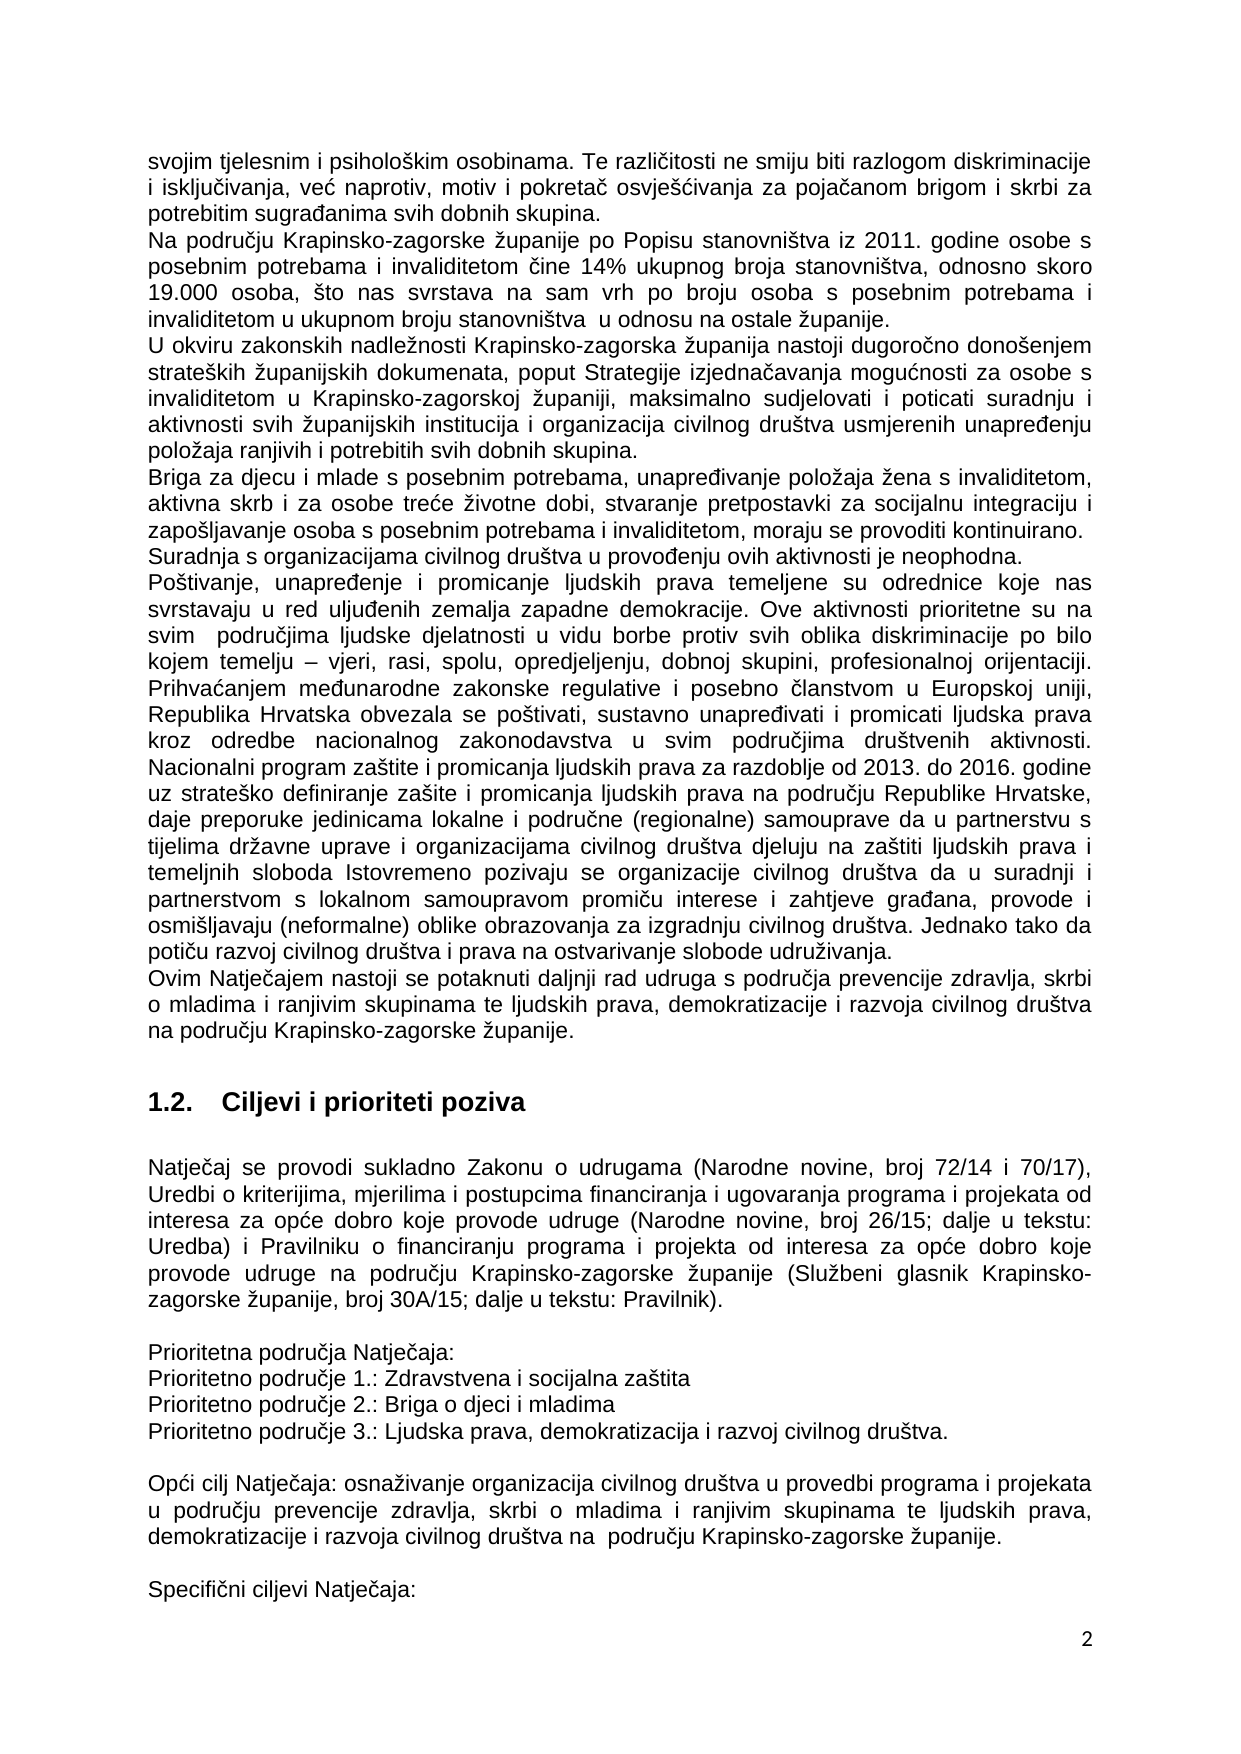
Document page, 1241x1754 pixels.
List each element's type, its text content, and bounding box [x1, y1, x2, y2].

text Prioritetno područje 2.: Briga o djeci i mladima [148, 1391, 1093, 1418]
text Prioritetno područje 3.: Ljudska prava, demokratizacija i razvoj civilnog društva. [148, 1418, 1093, 1444]
text Na području Krapinsko-zagorske županije po Popisu stanovništva iz 2011. godine osobe s posebnim potrebama i invaliditetom čine 14% ukupnog broja stanovništva, odnosno skoro 19.000 osoba, što nas svrstava na sam vrh po broju osoba s posebnim potrebama i invaliditetom u ukupnom broju stanovništva u odnosu na ostale županije. [148, 227, 1093, 332]
text Opći cilj Natječaja: osnaživanje organizacija civilnog društva u provedbi programa i projekata u području prevencije zdravlja, skrbi o mladima i ranjivim skupinama te ljudskih prava, demokratizacije i razvoja civilnog društva na području Krapinsko-zagorske županije. [148, 1470, 1093, 1549]
text Ovim Natječajem nastoji se potaknuti daljnji rad udruga s područja prevencije zdravlja, skrbi o mladima i ranjivim skupinama te ljudskih prava, demokratizacije i razvoja civilnog društva na području Krapinsko-zagorske županije. [148, 964, 1093, 1044]
text Prioritetno područje 1.: Zdravstvena i socijalna zaštita [148, 1365, 1093, 1391]
text U okviru zakonskih nadležnosti Krapinsko-zagorska županija nastoji dugoročno donošenjem strateških županijskih dokumenata, poput Strategije izjednačavanja mogućnosti za osobe s invaliditetom u Krapinsko-zagorskoj županiji, maksimalno sudjelovati i poticati suradnju i aktivnosti svih županijskih institucija i organizacija civilnog društva usmjerenih unapređenju položaja ranjivih i potrebitih svih dobnih skupina. [148, 332, 1093, 464]
text Natječaj se provodi sukladno Zakonu o udrugama (Narodne novine, broj 72/14 i 70/17), Uredbi o kriterijima, mjerilima i postupcima financiranja i ugovaranja programa i projekata od interesa za opće dobro koje provode udruge (Narodne novine, broj 26/15; dalje u tekstu: Uredba) i Pravilniku o financiranju programa i projekta od interesa za opće dobro koje provode udruge na području Krapinsko-zagorske županije (Službeni glasnik Krapinsko-zagorske županije, broj 30A/15; dalje u tekstu: Pravilnik). [148, 1154, 1093, 1312]
text Poštivanje, unapređenje i promicanje ljudskih prava temeljene su odrednice koje nas svrstavaju u red uljuđenih zemalja zapadne demokracije. Ove aktivnosti prioritetne su na svim područjima ljudske djelatnosti u vidu borbe protiv svih oblika diskriminacije po bilo kojem temelju – vjeri, rasi, spolu, opredjeljenju, dobnoj skupini, profesionalnoj orijentaciji. Prihvaćanjem međunarodne zakonske regulative i posebno članstvom u Europskoj uniji, Republika Hrvatska obvezala se poštivati, sustavno unapređivati i promicati ljudska prava kroz odredbe nacionalnog zakonodavstva u svim područjima društvenih aktivnosti. Nacionalni program zaštite i promicanja ljudskih prava za razdoblje od 2013. do 2016. godine uz strateško definiranje zašite i promicanja ljudskih prava na području Republike Hrvatske, daje preporuke jedinicama lokalne i područne (regionalne) samouprave da u partnerstvu s tijelima državne uprave i organizacijama civilnog društva djeluju na zaštiti ljudskih prava i temeljnih sloboda Istovremeno pozivaju se organizacije civilnog društva da u suradnji i partnerstvom s lokalnom samoupravom promiču interese i zahtjeve građana, provode i osmišljavaju (neformalne) oblike obrazovanja za izgradnju civilnog društva. Jednako tako da potiču razvoj civilnog društva i prava na ostvarivanje slobode udruživanja. [148, 569, 1093, 964]
text Prioritetna područja Natječaja: [148, 1339, 1093, 1365]
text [148, 148, 1093, 227]
text Briga za djecu i mlade s posebnim potrebama, unapređivanje položaja žena s invaliditetom, aktivna skrb i za osobe treće životne dobi, stvaranje pretpostavki za socijalnu integraciju i zapošljavanje osoba s posebnim potrebama i invaliditetom, moraju se provoditi kontinuirano. [148, 464, 1093, 543]
subtitle 1.2. Ciljevi i prioriteti poziva [148, 1086, 1093, 1117]
text Specifični ciljevi Natječaja: [148, 1576, 1093, 1602]
text Suradnja s organizacijama civilnog društva u provođenju ovih aktivnosti je neophodna. [148, 543, 1093, 569]
